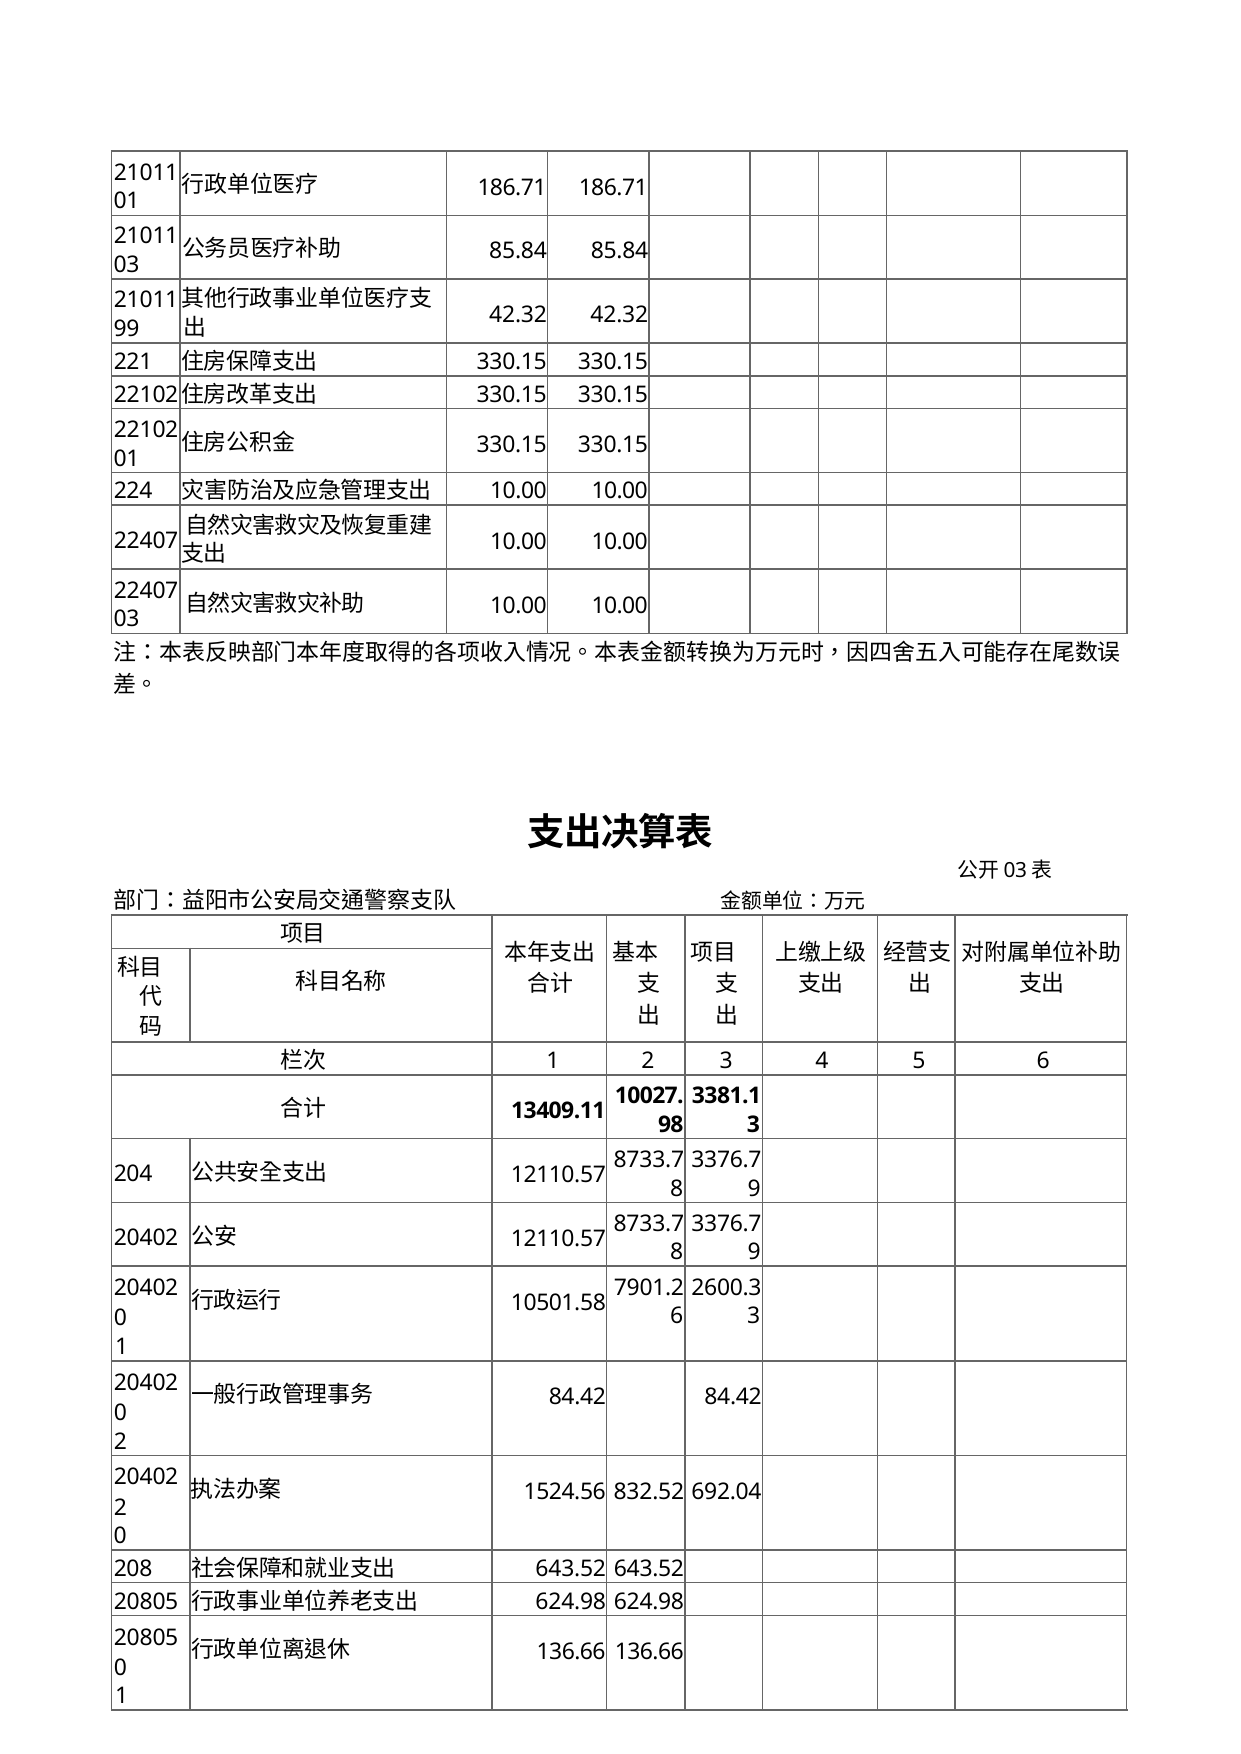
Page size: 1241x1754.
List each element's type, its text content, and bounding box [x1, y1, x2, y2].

table_cell 204 [112, 1139, 189, 1202]
table_cell [819, 473, 886, 504]
table_cell [1021, 377, 1126, 408]
text 公开03表 [958, 857, 1128, 883]
table_cell 84.42 [686, 1362, 762, 1455]
table_cell [887, 506, 1020, 568]
table_cell 自然灾害救灾及恢复重建支出 [181, 506, 446, 568]
table_cell [956, 1267, 1126, 1360]
table_cell 科目代码 [112, 949, 189, 1041]
table_cell [686, 1551, 762, 1582]
table_cell 22102 01 [112, 409, 179, 471]
table_cell 1 [493, 1043, 606, 1074]
table_cell 一般行政管理事务 [191, 1362, 491, 1455]
table_cell 3 [686, 1043, 762, 1074]
table_header [887, 152, 1020, 215]
table_cell [751, 377, 818, 408]
table_cell [956, 1456, 1126, 1549]
table_cell 2600.3 3 [686, 1267, 762, 1360]
table_cell [1021, 506, 1126, 568]
table_cell [887, 473, 1020, 504]
table_cell 330.15 [447, 409, 547, 471]
table_cell [763, 1076, 877, 1138]
table_cell [819, 216, 886, 278]
table_cell 3381.1 3 [686, 1076, 762, 1138]
table_cell 8733.7 8 [607, 1139, 684, 1202]
table_cell [650, 409, 749, 471]
table_cell [887, 377, 1020, 408]
table_header 基本支出 [607, 916, 684, 1041]
table_cell 10.00 [447, 473, 547, 504]
table_header 186.71 [548, 152, 648, 215]
table_cell [686, 1583, 762, 1614]
table_cell [887, 570, 1020, 632]
table_cell 科目名称 [191, 949, 491, 1041]
table_cell 公共安全支出 [191, 1139, 491, 1202]
table_cell 21011 99 [112, 280, 179, 342]
table_cell 42.32 [447, 280, 547, 342]
table_cell 10.00 [548, 570, 648, 632]
table_cell 2 [607, 1043, 684, 1074]
table_cell 8733.7 8 [607, 1203, 684, 1265]
table_cell 204020 2 [112, 1362, 189, 1455]
table_cell 公安 [191, 1203, 491, 1265]
table_cell 21011 03 [112, 216, 179, 278]
table_cell [819, 344, 886, 375]
table_cell [751, 506, 818, 568]
table_cell [751, 216, 818, 278]
table_cell 832.52 [607, 1456, 684, 1549]
table_cell 22407 03 [112, 570, 179, 632]
table_cell [1021, 473, 1126, 504]
table_cell 行政单位离退休 [191, 1616, 491, 1709]
table_cell [956, 1139, 1126, 1202]
table_cell 社会保障和就业支出 [191, 1551, 491, 1582]
table_cell [819, 409, 886, 471]
table_cell 10501.58 [493, 1267, 606, 1360]
table_cell 行政事业单位养老支出 [191, 1583, 491, 1614]
table_cell [763, 1203, 877, 1265]
table_cell 208050 1 [112, 1616, 189, 1709]
table_cell 221 [112, 344, 179, 375]
table_cell 136.66 [493, 1616, 606, 1709]
text 部门：益阳市公安局交通警察支队 金额单位：万元 [113, 887, 1128, 914]
table_cell 7901.2 6 [607, 1267, 684, 1360]
table_cell 204020 1 [112, 1267, 189, 1360]
table_cell 208 [112, 1551, 189, 1582]
table_cell 灾害防治及应急管理支出 [181, 473, 446, 504]
table_cell [1021, 344, 1126, 375]
table_cell [763, 1267, 877, 1360]
table_cell 84.42 [493, 1362, 606, 1455]
table_cell 330.15 [548, 409, 648, 471]
table_cell [686, 1616, 762, 1709]
table_cell [956, 1551, 1126, 1582]
table_cell [1021, 570, 1126, 632]
table_cell [751, 280, 818, 342]
table_header 行政单位医疗 [181, 152, 446, 215]
table_cell 住房改革支出 [181, 377, 446, 408]
table_cell [1021, 280, 1126, 342]
table_cell 330.15 [447, 377, 547, 408]
table_cell [650, 344, 749, 375]
table_cell [878, 1583, 954, 1614]
table_cell [878, 1267, 954, 1360]
table_cell [650, 216, 749, 278]
table_cell 住房公积金 [181, 409, 446, 471]
table_header 项目 [112, 916, 491, 947]
table_cell 6 [956, 1043, 1126, 1074]
table_header 本年支出合计 [493, 916, 606, 1041]
table_cell 自然灾害救灾补助 [181, 570, 446, 632]
table_cell [650, 280, 749, 342]
table_cell [878, 1203, 954, 1265]
table_header 上缴上级支出 [763, 916, 877, 1041]
table_cell 1524.56 [493, 1456, 606, 1549]
table_cell 692.04 [686, 1456, 762, 1549]
table_header 186.71 [447, 152, 547, 215]
table_header [751, 152, 818, 215]
table_cell [887, 409, 1020, 471]
table_cell 3376.7 9 [686, 1139, 762, 1202]
table_cell [887, 280, 1020, 342]
table_header 经营支出 [878, 916, 954, 1041]
table_cell [1021, 409, 1126, 471]
table_cell [819, 377, 886, 408]
text 注：本表反映部门本年度取得的各项收入情况。本表金额转换为万元时，因四舍五入可能存在尾数误差。 [113, 636, 1121, 699]
table_cell [650, 473, 749, 504]
table_cell [763, 1583, 877, 1614]
table_cell 330.15 [548, 377, 648, 408]
table_cell [956, 1583, 1126, 1614]
table_header 项目支出 [686, 916, 762, 1041]
table_cell 22102 [112, 377, 179, 408]
table_cell [112, 1076, 190, 1138]
table_cell 85.84 [447, 216, 547, 278]
table_cell 3376.7 9 [686, 1203, 762, 1265]
table_cell 公务员医疗补助 [181, 216, 446, 278]
table_cell [887, 216, 1020, 278]
table_cell 执法办案 [191, 1456, 491, 1549]
table_cell 栏次 [190, 1043, 491, 1074]
table_cell [819, 280, 886, 342]
table_cell [887, 344, 1020, 375]
table_cell [751, 570, 818, 632]
table_cell [878, 1616, 954, 1709]
table_cell 330.15 [447, 344, 547, 375]
table_cell 其他行政事业单位医疗支出 [181, 280, 446, 342]
table_cell [878, 1456, 954, 1549]
table_cell 136.66 [607, 1616, 684, 1709]
table_cell 10.00 [548, 473, 648, 504]
table_cell [956, 1616, 1126, 1709]
table_cell 20402 [112, 1203, 189, 1265]
table_header 对附属单位补助支出 [956, 916, 1126, 1041]
table_cell [819, 506, 886, 568]
table_cell 12110.57 [493, 1203, 606, 1265]
table_cell 204022 0 [112, 1456, 189, 1549]
table_cell [763, 1616, 877, 1709]
table_cell [763, 1139, 877, 1202]
table_cell [878, 1076, 954, 1138]
table_cell [878, 1139, 954, 1202]
table_cell 10.00 [447, 506, 547, 568]
table_cell 行政运行 [191, 1267, 491, 1360]
table_header [650, 152, 749, 215]
table_cell [878, 1362, 954, 1455]
table_cell [819, 570, 886, 632]
table_cell [956, 1203, 1126, 1265]
table_cell [650, 570, 749, 632]
table_cell 42.32 [548, 280, 648, 342]
table_cell [878, 1551, 954, 1582]
table_cell [650, 377, 749, 408]
table_cell [763, 1362, 877, 1455]
table_cell 12110.57 [493, 1139, 606, 1202]
table_cell 住房保障支出 [181, 344, 446, 375]
table_cell 5 [878, 1043, 954, 1074]
table_cell [751, 344, 818, 375]
table_cell 13409.11 [493, 1076, 606, 1138]
table_cell 合计 [190, 1076, 491, 1138]
table_cell 330.15 [548, 344, 648, 375]
table_cell 85.84 [548, 216, 648, 278]
table_header [1021, 152, 1126, 215]
table_cell 624.98 [607, 1583, 684, 1614]
table_cell [751, 409, 818, 471]
table_cell [956, 1362, 1126, 1455]
table_cell 10.00 [447, 570, 547, 632]
table_cell 20805 [112, 1583, 189, 1614]
table_cell 22407 [112, 506, 179, 568]
table_header [819, 152, 886, 215]
table_cell [1021, 216, 1126, 278]
table_cell 643.52 [607, 1551, 684, 1582]
table_header 21011 01 [112, 152, 179, 215]
table_cell 10.00 [548, 506, 648, 568]
table_cell [763, 1456, 877, 1549]
table_cell [751, 473, 818, 504]
table_cell [956, 1076, 1126, 1138]
table_cell 4 [763, 1043, 877, 1074]
table_cell 10027. 98 [607, 1076, 684, 1138]
text 支出决算表 [527, 808, 1128, 854]
table_cell [607, 1362, 684, 1455]
table_cell [112, 1043, 190, 1074]
table_cell 643.52 [493, 1551, 606, 1582]
table_cell 224 [112, 473, 179, 504]
table_cell [650, 506, 749, 568]
table_cell [763, 1551, 877, 1582]
table_cell 624.98 [493, 1583, 606, 1614]
